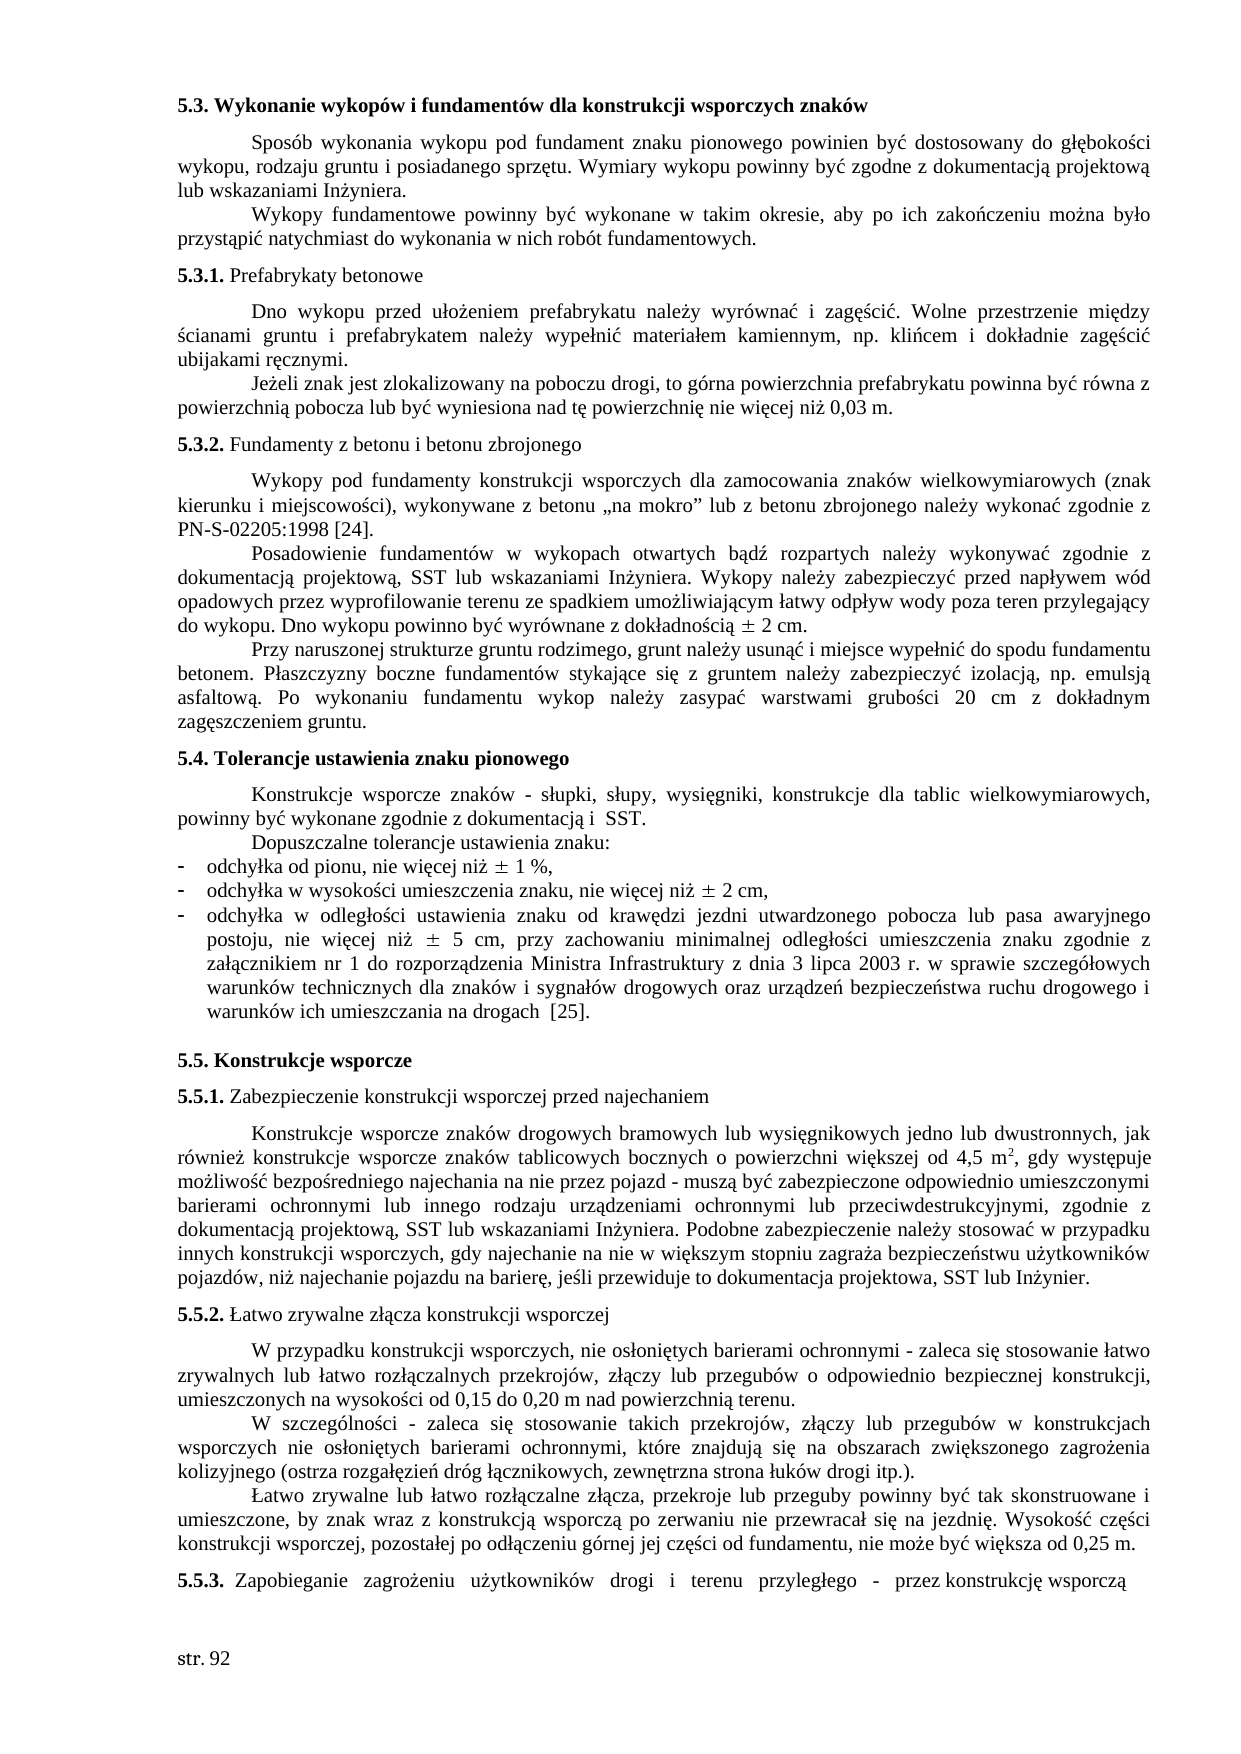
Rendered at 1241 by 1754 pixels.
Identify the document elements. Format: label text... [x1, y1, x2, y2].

list Sposób wykonania wykopu pod fundament znaku pionowego powinien być dostosowany do głębokości wykopu, rodzaju gruntu i posiadanego sprzętu. Wymiary wykopu powinny być zgodne z dokumentacją projektową lub wskazaniami Inżyniera. [177, 130, 1152, 202]
list Konstrukcje wsporcze znaków drogowych bramowych lub wysięgnikowych jedno lub dwustronnych, jak również konstrukcje wsporcze znaków tablicowych bocznych o powierzchni większej od 4,5 m2, gdy występuje możliwość bezpośredniego najechania na nie przez pojazd - muszą być zabezpieczone odpowiednio umieszczonymi barierami ochronnymi lub innego rodzaju urządzeniami ochronnymi lub przeciwdestrukcyjnymi, zgodnie z dokumentacją projektową, SST lub wskazaniami Inżyniera. Podobne zabezpieczenie należy stosować w przypadku innych konstrukcji wsporczych, gdy najechanie na nie w większym stopniu zagraża bezpieczeństwu użytkowników pojazdów, niż najechanie pojazdu na barierę, jeśli przewiduje to dokumentacja projektowa, SST lub Inżynier. [177, 1121, 1152, 1289]
list odchyłka w wysokości umieszczenia znaku, nie więcej niż  2 cm, [177, 878, 1152, 902]
list Wykopy pod fundamenty konstrukcji wsporczych dla zamocowania znaków wielkowymiarowych (znak kierunku i miejscowości), wykonywane z betonu „na mokro” lub z betonu zbrojonego należy wykonać zgodnie z PN-S-02205:1998 [24]. [177, 468, 1152, 541]
list Dopuszczalne tolerancje ustawienia znaku: [177, 830, 1152, 854]
list 5.3.2. Fundamenty z betonu i betonu zbrojonego [177, 432, 1152, 456]
list 5.5.3. Zapobieganie zagrożeniu użytkowników drogi i terenu przyległego - przez konstrukcję wsporczą [177, 1567, 1152, 1592]
list Konstrukcje wsporcze znaków - słupki, słupy, wysięgniki, konstrukcje dla tablic wielkowymiarowych, powinny być wykonane zgodnie z dokumentacją i SST. [177, 782, 1152, 830]
list W szczególności - zaleca się stosowanie takich przekrojów, złączy lub przegubów w konstrukcjach wsporczych nie osłoniętych barierami ochronnymi, które znajdują się na obszarach zwiększonego zagrożenia kolizyjnego (ostrza rozgałęzień dróg łącznikowych, zewnętrzna strona łuków drogi itp.). [177, 1411, 1152, 1483]
subtitle 5.3. Wykonanie wykopów i fundamentów dla konstrukcji wsporczych znaków [177, 93, 1152, 117]
list Posadowienie fundamentów w wykopach otwartych bądź rozpartych należy wykonywać zgodnie z dokumentacją projektową, SST lub wskazaniami Inżyniera. Wykopy należy zabezpieczyć przed napływem wód opadowych przez wyprofilowanie terenu ze spadkiem umożliwiającym łatwy odpływ wody poza teren przylegający do wykopu. Dno wykopu powinno być wyrównane z dokładnością  2 cm. [177, 541, 1152, 637]
list 5.5.1. Zabezpieczenie konstrukcji wsporczej przed najechaniem [177, 1084, 1152, 1108]
subtitle 5.4. Tolerancje ustawienia znaku pionowego [177, 746, 1152, 770]
list Przy naruszonej strukturze gruntu rodzimego, grunt należy usunąć i miejsce wypełnić do spodu fundamentu betonem. Płaszczyzny boczne fundamentów stykające się z gruntem należy zabezpieczyć izolacją, np. emulsją asfaltową. Po wykonaniu fundamentu wykop należy zasypać warstwami grubości 20 cm z dokładnym zagęszczeniem gruntu. [177, 637, 1152, 733]
list Łatwo zrywalne lub łatwo rozłączalne złącza, przekroje lub przeguby powinny być tak skonstruowane i umieszczone, by znak wraz z konstrukcją wsporczą po zerwaniu nie przewracał się na jezdnię. Wysokość części konstrukcji wsporczej, pozostałej po odłączeniu górnej jej części od fundamentu, nie może być większa od 0,25 m. [177, 1483, 1152, 1555]
list Dno wykopu przed ułożeniem prefabrykatu należy wyrównać i zagęścić. Wolne przestrzenie między ścianami gruntu i prefabrykatem należy wypełnić materiałem kamiennym, np. klińcem i dokładnie zagęścić ubijakami ręcznymi. [177, 299, 1152, 371]
list odchyłka w odległości ustawienia znaku od krawędzi jezdni utwardzonego pobocza lub pasa awaryjnego postoju, nie więcej niż  5 cm, przy zachowaniu minimalnej odległości umieszczenia znaku zgodnie z załącznikiem nr 1 do rozporządzenia Ministra Infrastruktury z dnia 3 lipca 2003 r. w sprawie szczegółowych warunków technicznych dla znaków i sygnałów drogowych oraz urządzeń bezpieczeństwa ruchu drogowego i warunków ich umieszczania na drogach [25]. [177, 902, 1152, 1023]
list 5.5.2. Łatwo zrywalne złącza konstrukcji wsporczej [177, 1302, 1152, 1326]
list Jeżeli znak jest zlokalizowany na poboczu drogi, to górna powierzchnia prefabrykatu powinna być równa z powierzchnią pobocza lub być wyniesiona nad tę powierzchnię nie więcej niż 0,03 m. [177, 371, 1152, 419]
list W przypadku konstrukcji wsporczych, nie osłoniętych barierami ochronnymi - zaleca się stosowanie łatwo zrywalnych lub łatwo rozłączalnych przekrojów, złączy lub przegubów o odpowiednio bezpiecznej konstrukcji, umieszczonych na wysokości od 0,15 do 0,20 m nad powierzchnią terenu. [177, 1338, 1152, 1411]
list odchyłka od pionu, nie więcej niż  1 %, [177, 854, 1152, 878]
list Wykopy fundamentowe powinny być wykonane w takim okresie, aby po ich zakończeniu można było przystąpić natychmiast do wykonania w nich robót fundamentowych. [177, 202, 1152, 250]
subtitle 5.5. Konstrukcje wsporcze [177, 1048, 1152, 1072]
list 5.3.1. Prefabrykaty betonowe [177, 262, 1152, 287]
